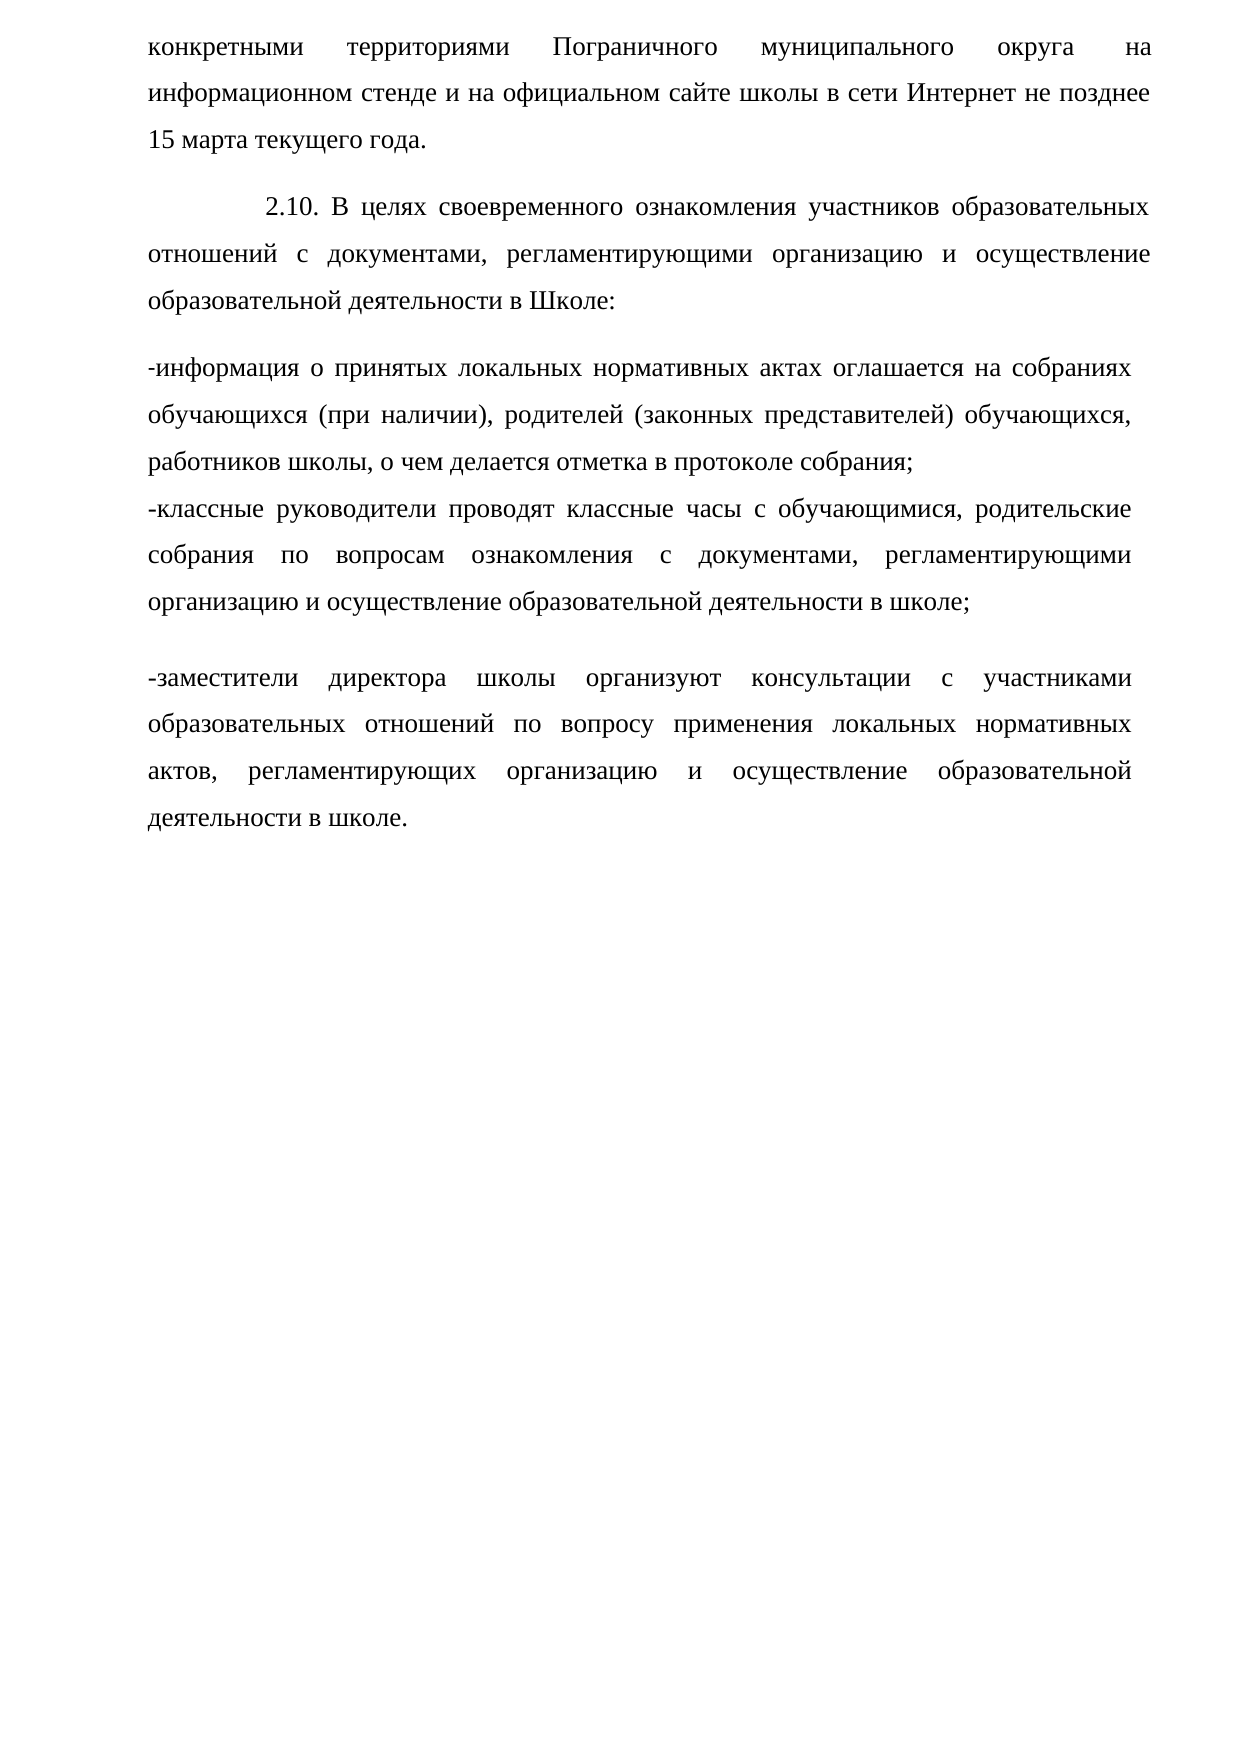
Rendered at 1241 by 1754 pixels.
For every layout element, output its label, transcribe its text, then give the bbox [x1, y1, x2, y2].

text -заместители директора школы организуют консультации с участниками образовательных отношений по вопросу применения локальных нормативных актов, регламентирующих организацию и осуществление образовательной деятельности в школе. [148, 661, 1133, 832]
text 2.10. В целях своевременного ознакомления участников образовательных отношений с документами, регламентирующими организацию и осуществление образовательной деятельности в Школе: [148, 190, 1152, 315]
text -информация о принятых локальных нормативных актах оглашается на собраниях обучающихся (при наличии), родителей (законных представителей) обучающихся, работников школы, о чем делается отметка в протоколе собрания; [148, 351, 1133, 476]
text -классные руководители проводят классные часы с обучающимися, родительские собрания по вопросам ознакомления с документами, регламентирующими организацию и осуществление образовательной деятельности в школе; [148, 492, 1133, 616]
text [148, 29, 1152, 154]
